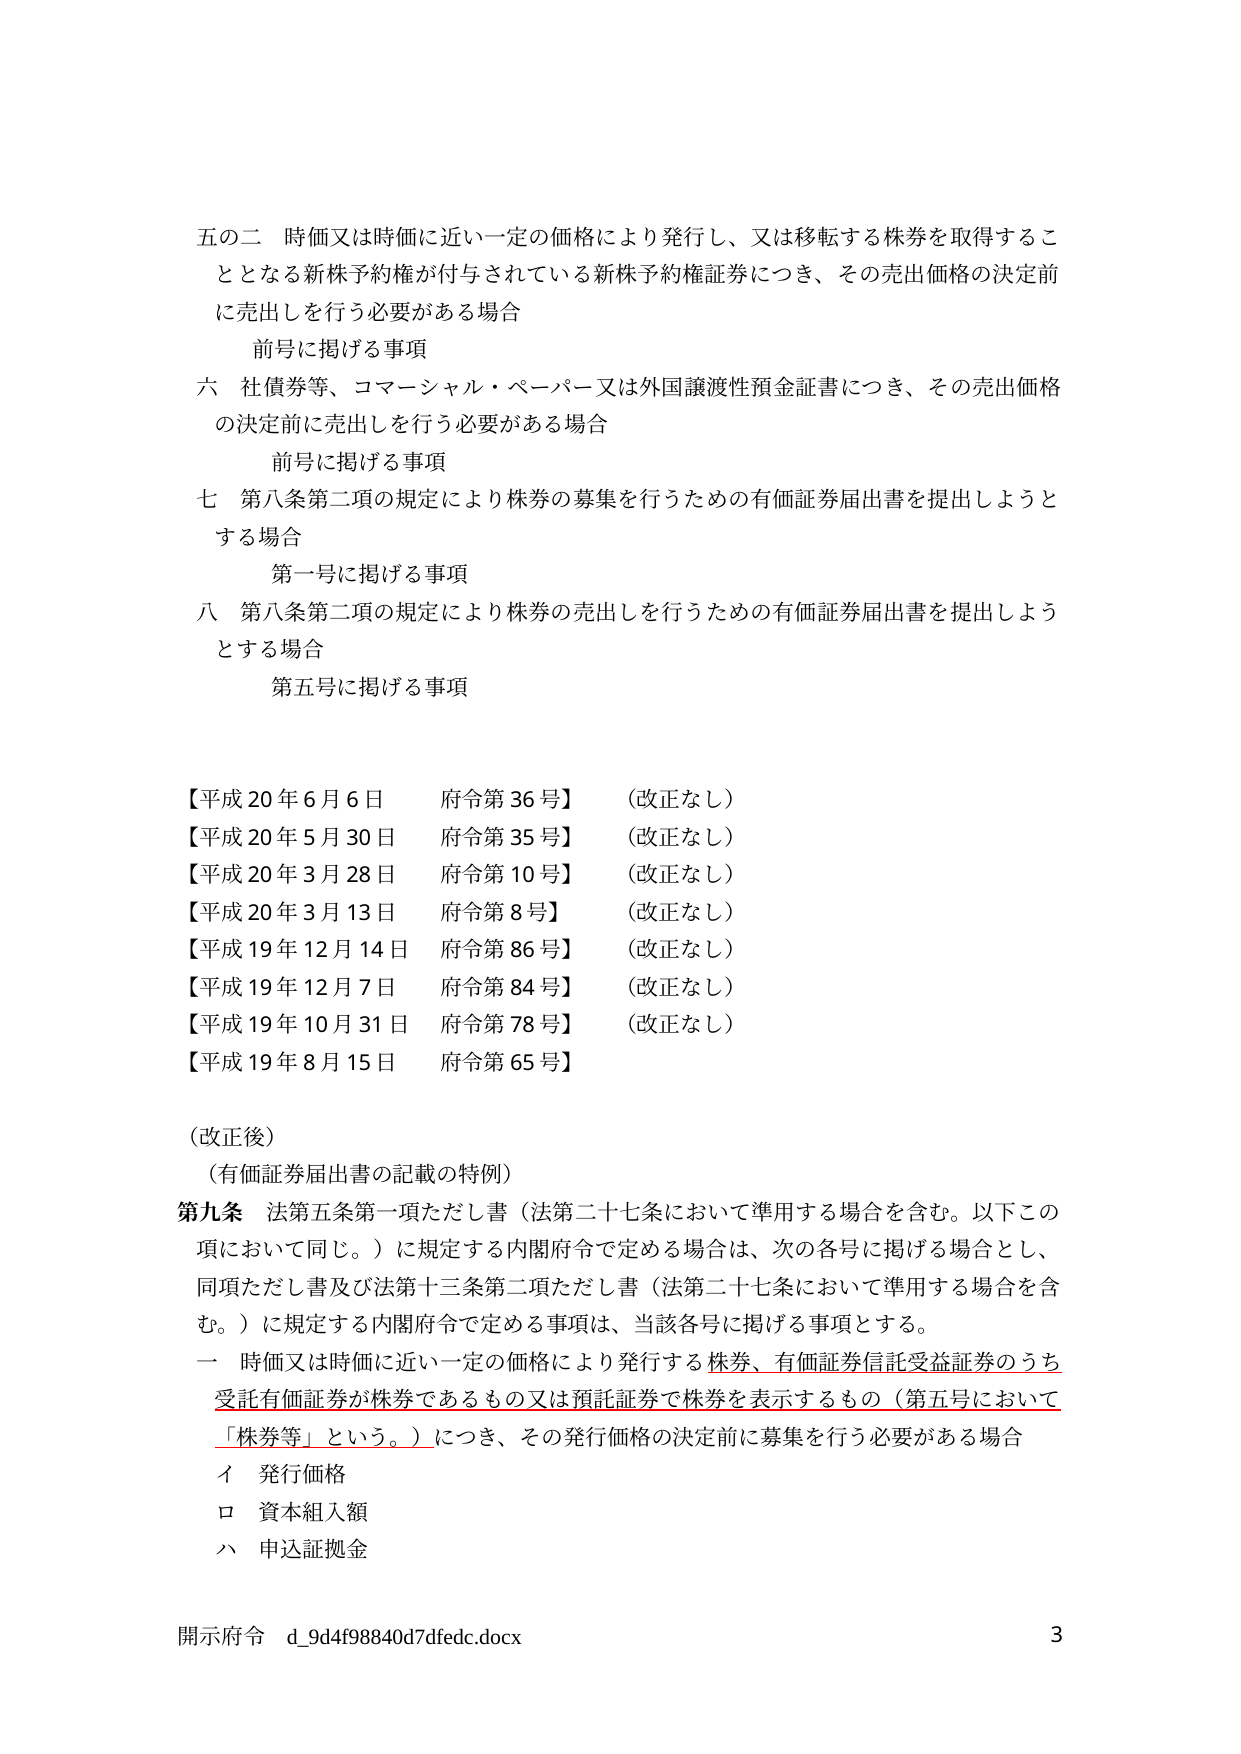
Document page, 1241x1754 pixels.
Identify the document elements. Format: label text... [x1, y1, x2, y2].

text 【平成19年12月7日 府令第84号】 （改正なし） [177, 967, 1063, 1004]
text イ 発行価格 [215, 1454, 1063, 1492]
text 【平成20年5月30日 府令第35号】 （改正なし） [177, 817, 1063, 854]
text 前号に掲げる事項 [252, 329, 1063, 367]
text （改正後） [177, 1117, 1063, 1154]
text 五の二 時価又は時価に近い一定の価格により発行し、又は移転する株券を取得することとなる新株予約権が付与されている新株予約権証券につき、その売出価格の決定前に売出しを行う必要がある場合 [196, 217, 1063, 329]
text 第五号に掲げる事項 [271, 667, 1063, 704]
text ハ 申込証拠金 [215, 1529, 1063, 1567]
text 八 第八条第二項の規定により株券の売出しを行うための有価証券届出書を提出しようとする場合 [196, 592, 1063, 667]
text 前号に掲げる事項 [271, 442, 1063, 479]
text 第九条 法第五条第一項ただし書（法第二十七条において準用する場合を含む。以下この項において同じ。）に規定する内閣府令で定める場合は、次の各号に掲げる場合とし、同項ただし書及び法第十三条第二項ただし書（法第二十七条において準用する場合を含む。）に規定する内閣府令で定める事項は、当該各号に掲げる事項とする。 [177, 1192, 1063, 1342]
text 第一号に掲げる事項 [271, 554, 1063, 592]
text 【平成20年6月6日 府令第36号】 （改正なし） [177, 779, 1063, 817]
text 七 第八条第二項の規定により株券の募集を行うための有価証券届出書を提出しようとする場合 [196, 479, 1063, 554]
text 【平成20年3月13日 府令第8号】 （改正なし） [177, 892, 1063, 929]
text （有価証券届出書の記載の特例） [196, 1154, 1063, 1192]
text 【平成19年8月15日 府令第65号】 [177, 1042, 1063, 1079]
text 一 時価又は時価に近い一定の価格により発行する株券、有価証券信託受益証券のうち受託有価証券が株券であるもの又は預託証券で株券を表示するもの（第五号において「株券等」という。）につき、その発行価格の決定前に募集を行う必要がある場合 [196, 1342, 1063, 1454]
text 六 社債券等、コマーシャル・ペーパー又は外国譲渡性預金証書につき、その売出価格の決定前に売出しを行う必要がある場合 [196, 367, 1063, 442]
text 【平成19年10月31日 府令第78号】 （改正なし） [177, 1004, 1063, 1042]
text ロ 資本組入額 [215, 1492, 1063, 1529]
text 【平成20年3月28日 府令第10号】 （改正なし） [177, 854, 1063, 892]
text 【平成19年12月14日 府令第86号】 （改正なし） [177, 929, 1063, 967]
